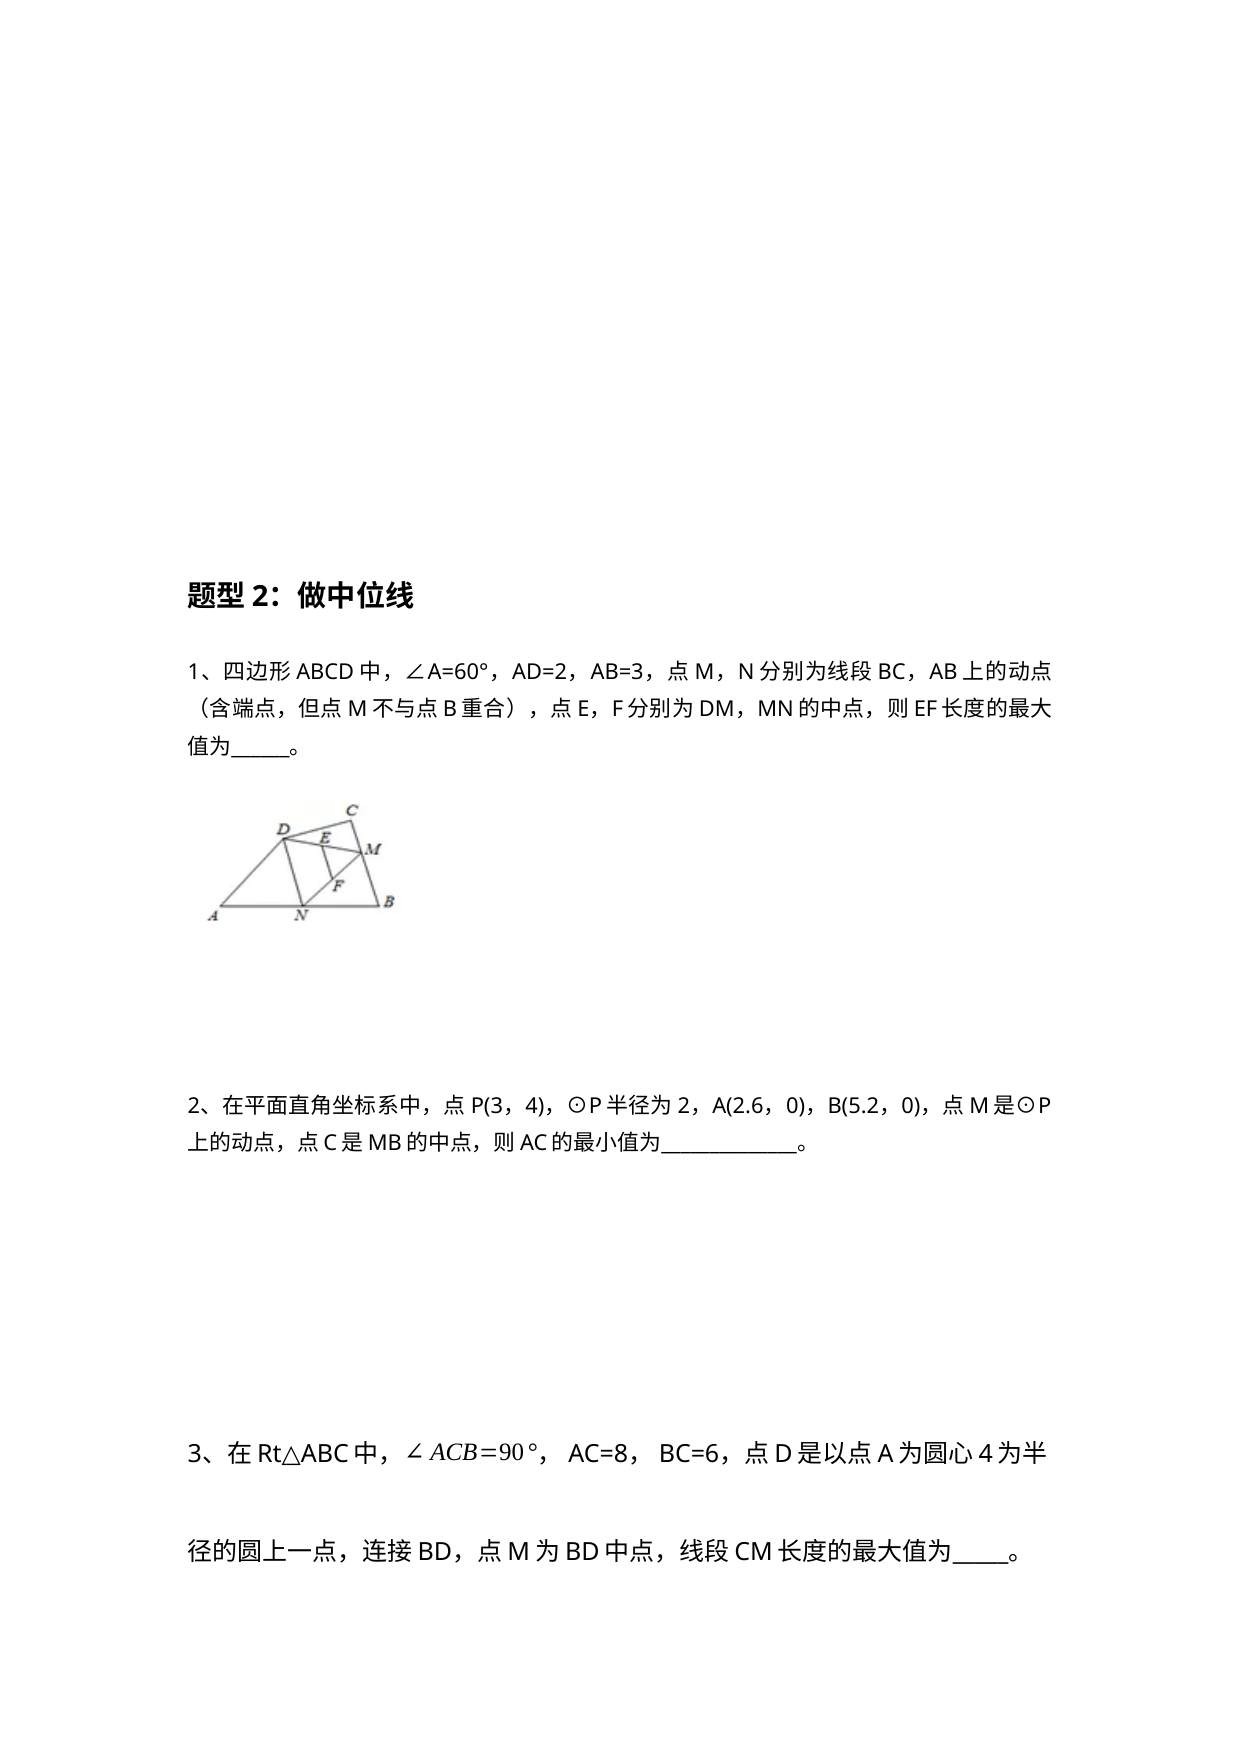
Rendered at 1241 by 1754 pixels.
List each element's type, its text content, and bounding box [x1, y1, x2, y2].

text 3、在Rt△ABC中，， AC=8， BC=6，点D是以点A为圆心4为半径的圆上一点，连接BD，点M为BD中点，线段CM长度的最大值为_____。 [187, 1419, 1053, 1582]
text 题型2：做中位线 [187, 562, 1053, 627]
picture [187, 786, 404, 949]
list 2、在平面直角坐标系中，点P(3，4)，⊙P半径为2，A(2.6，0)，B(5.2，0)，点M是⊙P上的动点，点C是MB的中点，则AC的最小值为______________。 [187, 1088, 1053, 1157]
text 1、四边形ABCD中，∠A=60°，AD=2，AB=3，点M，N分别为线段BC，AB上的动点（含端点，但点M不与点B重合），点E，F分别为DM，MN的中点，则EF长度的最大值为______。 [187, 654, 1053, 761]
